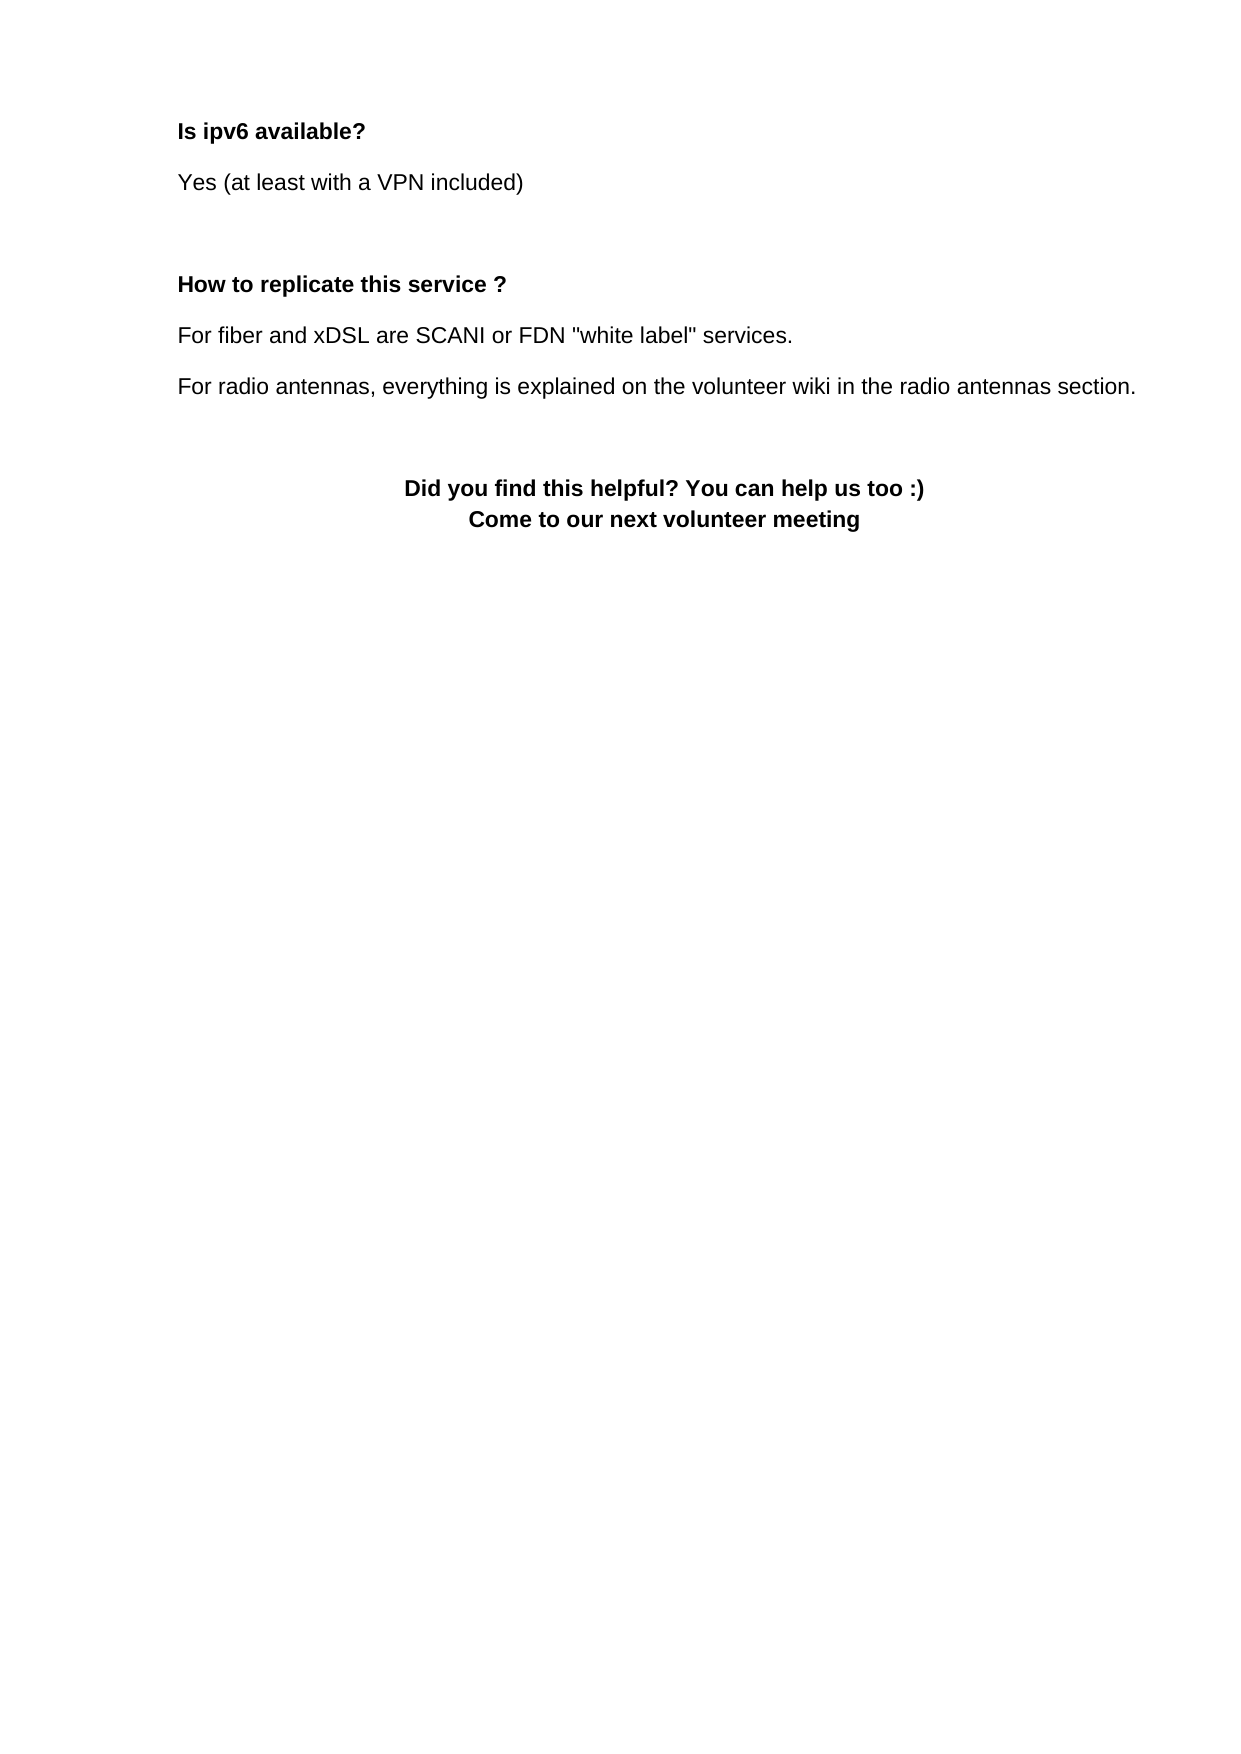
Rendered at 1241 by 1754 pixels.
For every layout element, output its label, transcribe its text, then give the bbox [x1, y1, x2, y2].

text Yes (at least with a VPN included) [177, 169, 1152, 196]
text How to replicate this service ? [177, 271, 1152, 298]
text Come to our next volunteer meeting [177, 506, 1152, 532]
text For radio antennas, everything is explained on the volunteer wiki in the radio antennas section. [177, 373, 1152, 400]
text For fiber and xDSL are SCANI or FDN "white label" services. [177, 322, 1152, 349]
text Did you find this helpful? You can help us too :) [177, 475, 1152, 502]
text Is ipv6 available? [177, 118, 1152, 144]
